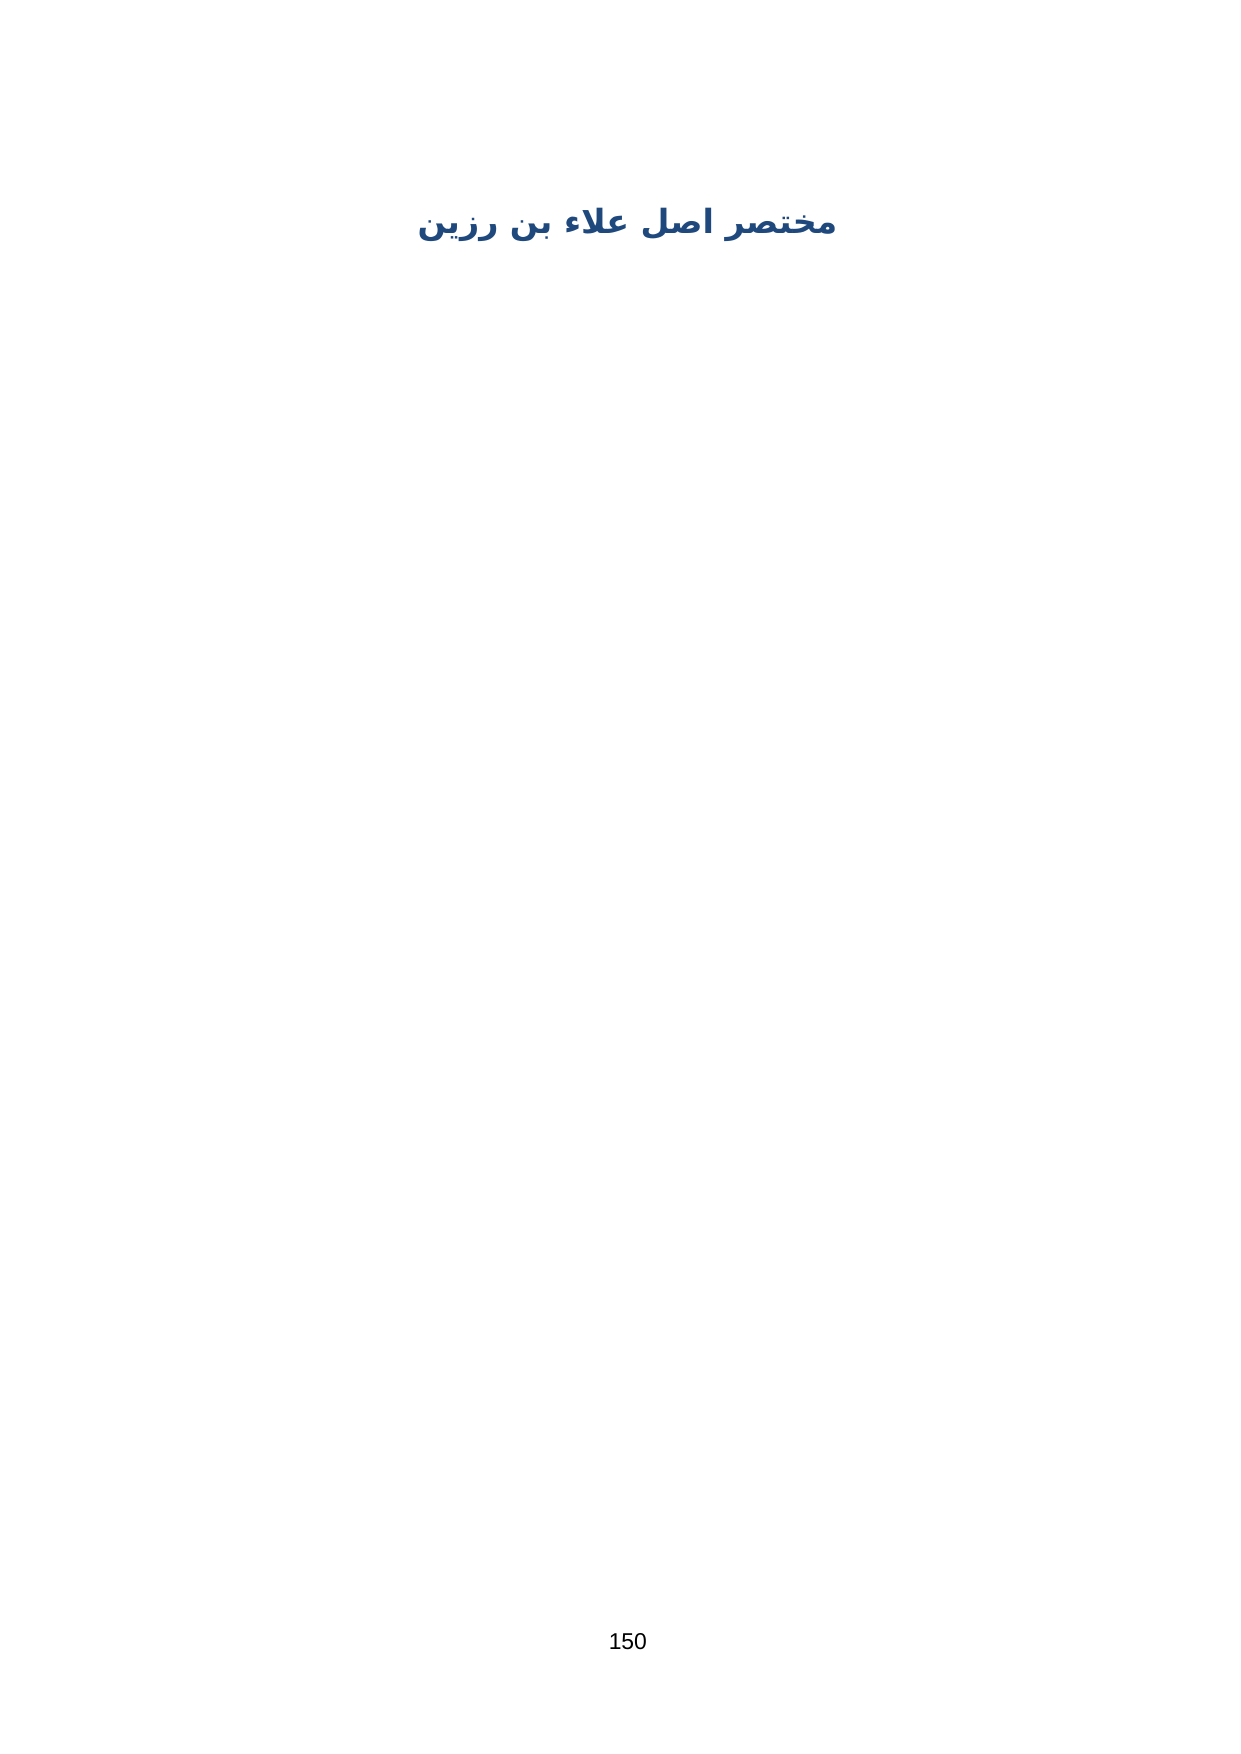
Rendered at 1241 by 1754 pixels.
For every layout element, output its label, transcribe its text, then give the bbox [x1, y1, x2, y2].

subtitle مختصر اصل علاء بن رزين [222, 202, 1033, 241]
